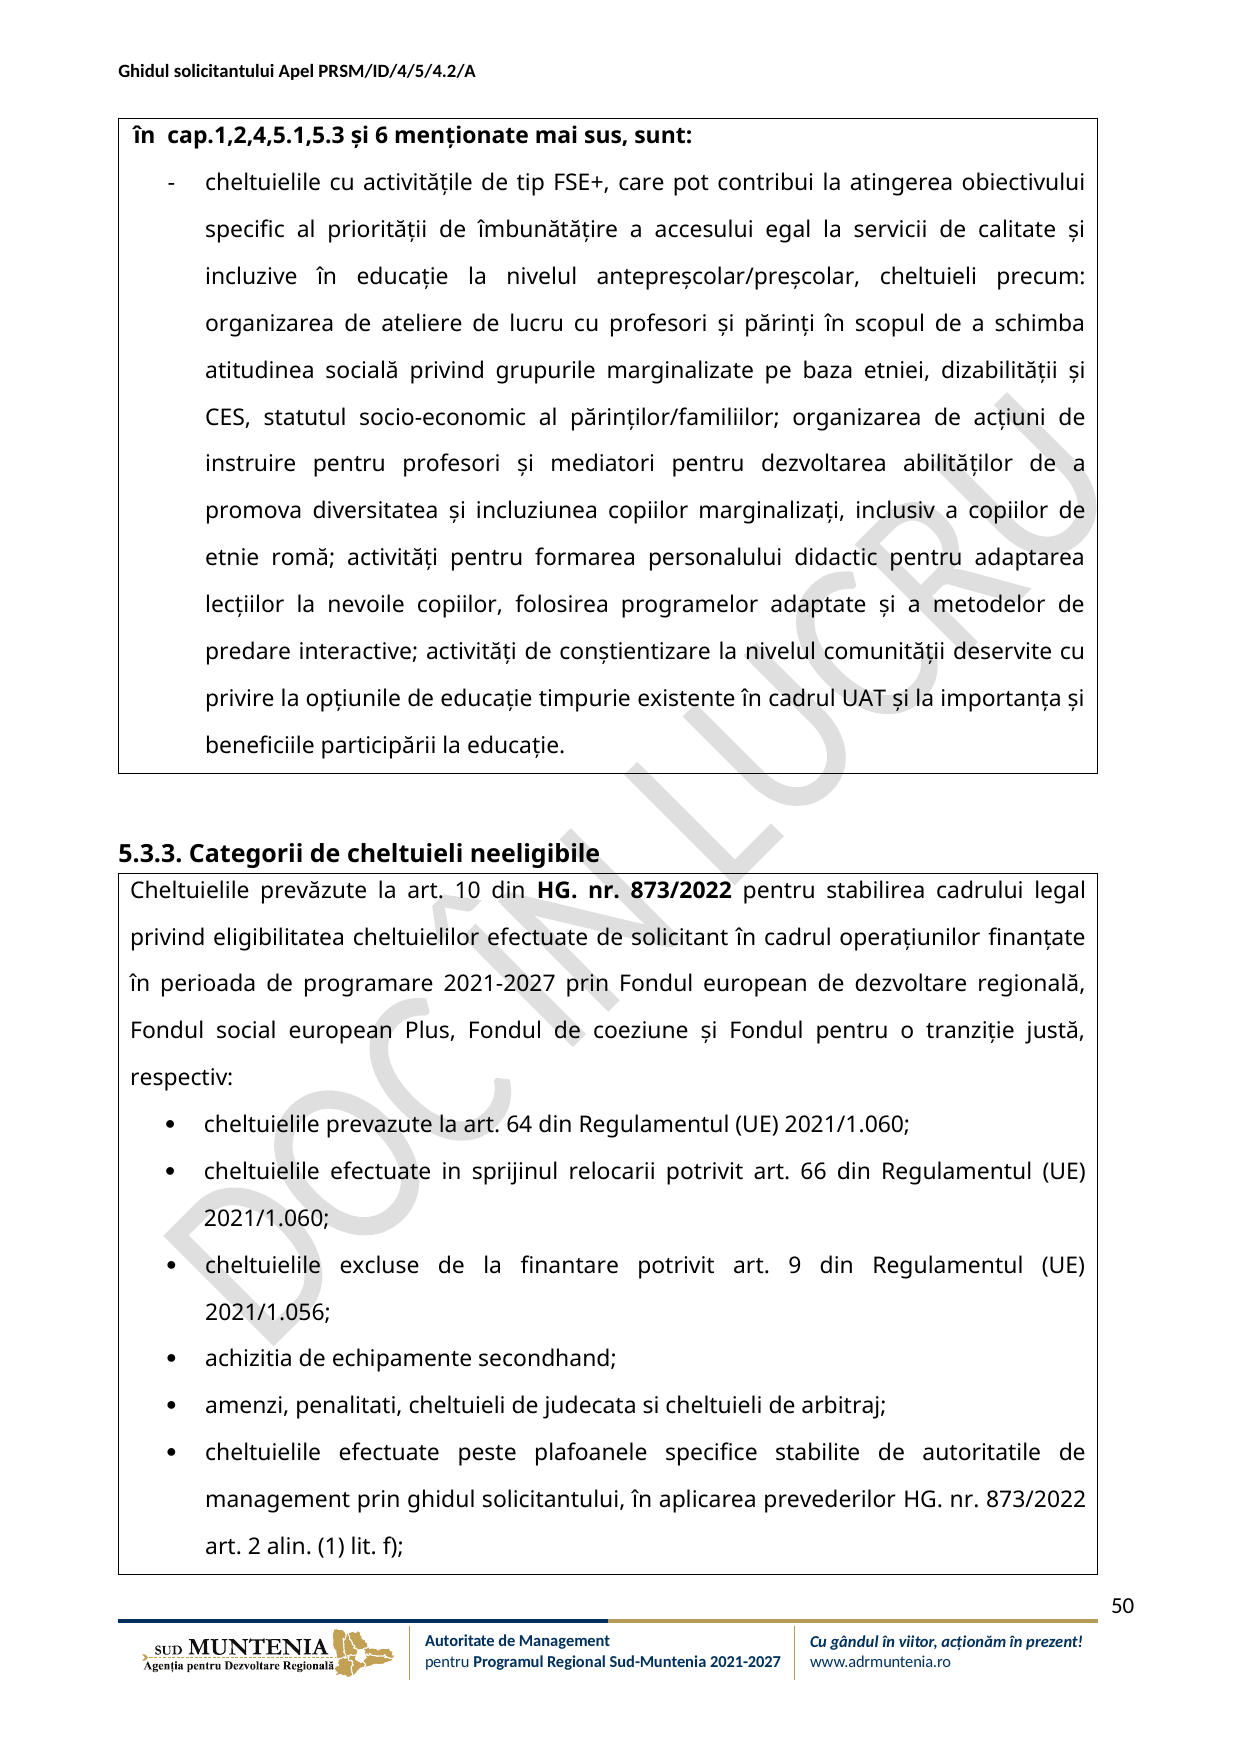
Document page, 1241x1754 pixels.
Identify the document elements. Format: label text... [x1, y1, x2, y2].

subtitle 5.3.3. Categorii de cheltuieli neeligibile [118, 836, 1134, 870]
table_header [119, 874, 1097, 1574]
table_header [119, 119, 1097, 773]
